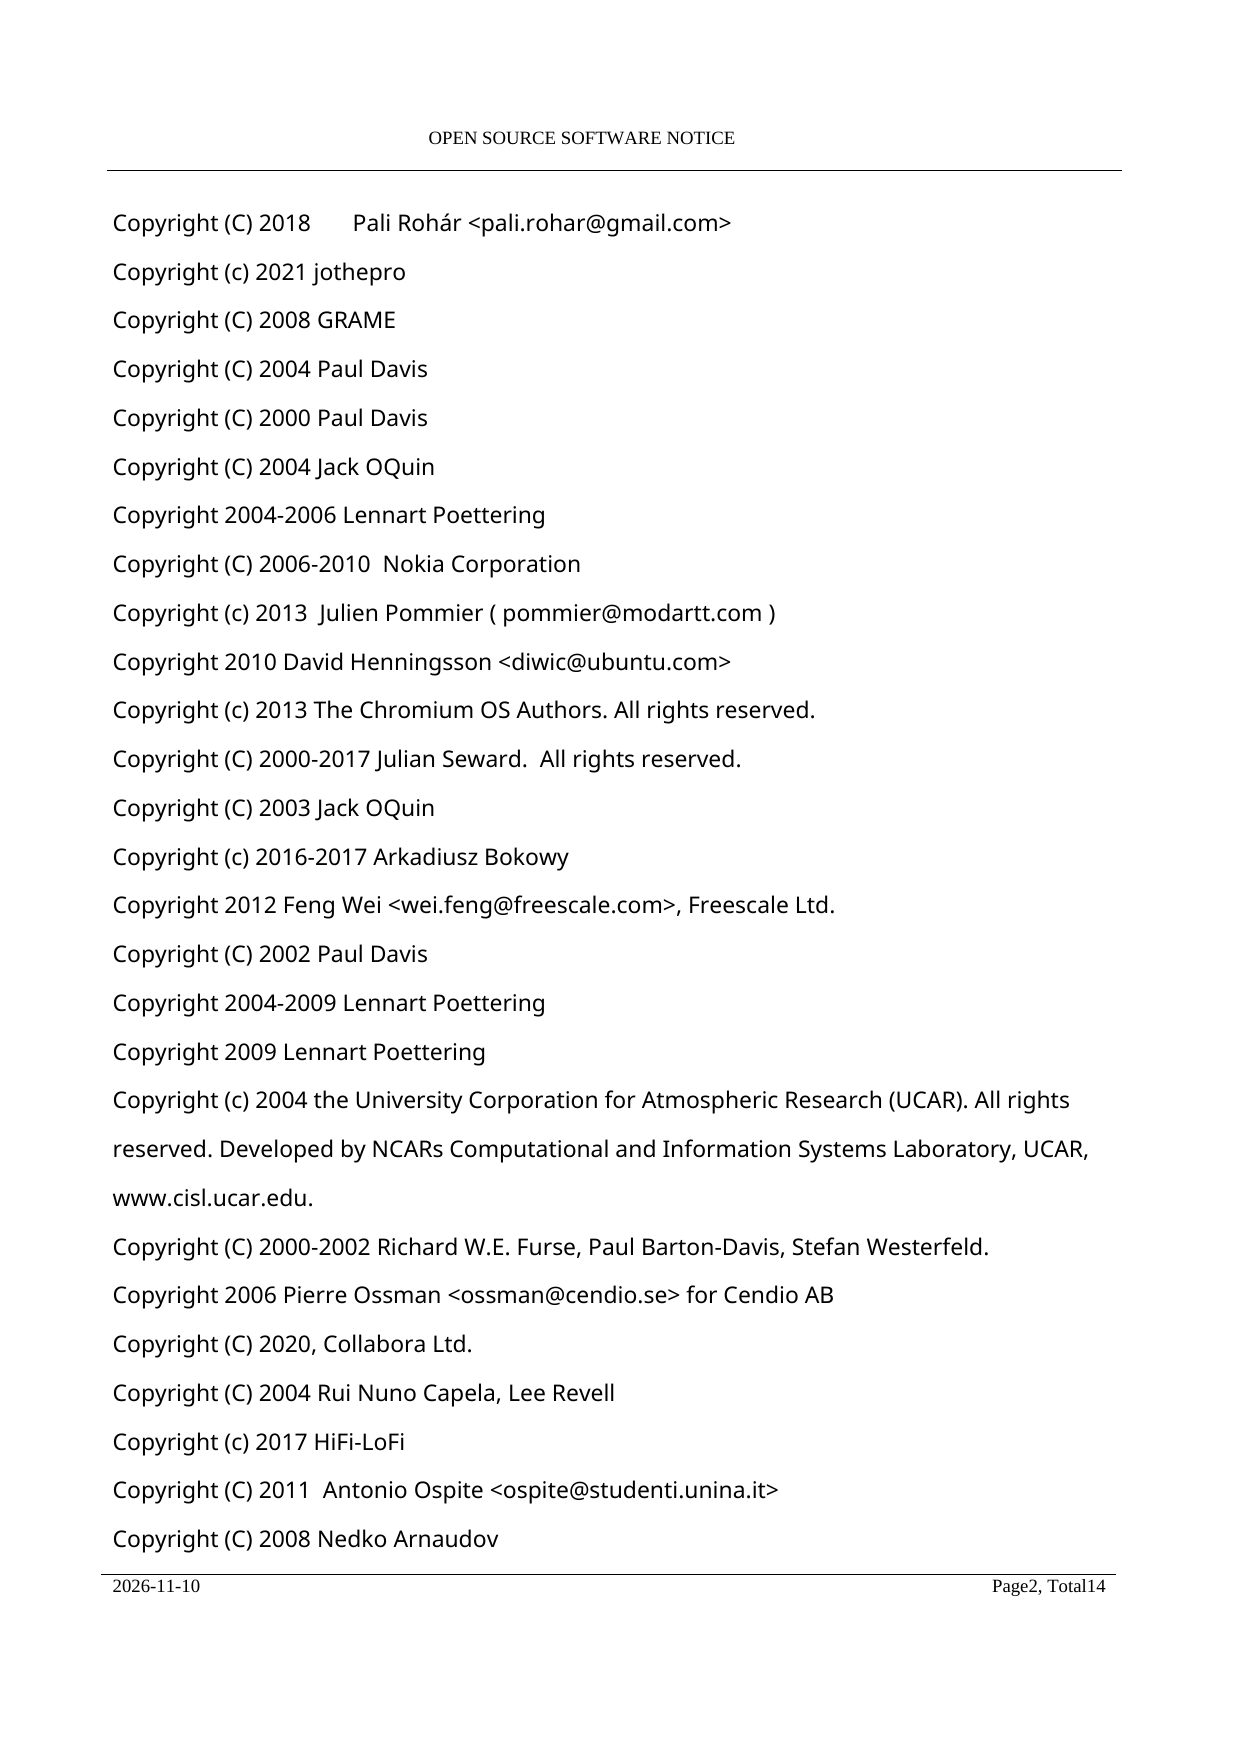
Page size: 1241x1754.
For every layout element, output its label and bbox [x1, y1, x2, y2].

text [112, 206, 1128, 1555]
